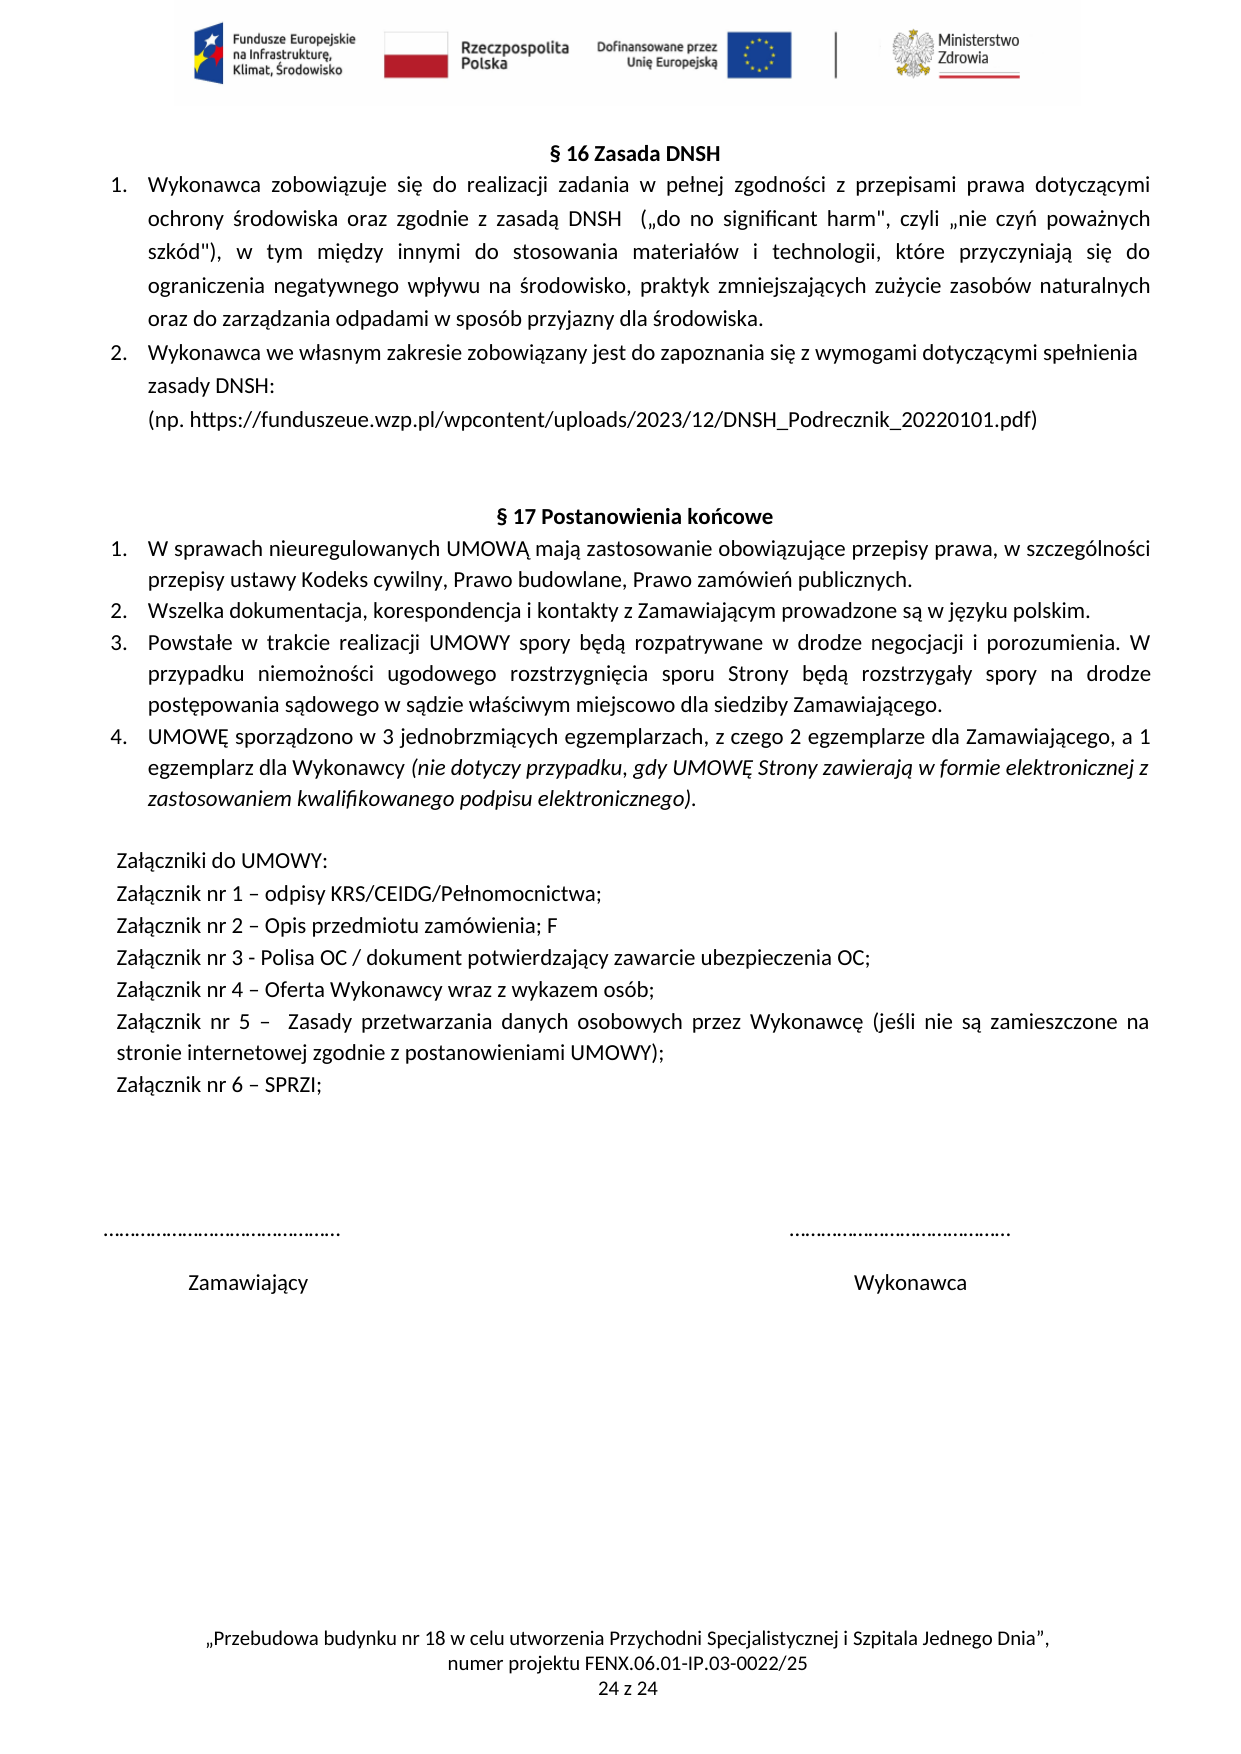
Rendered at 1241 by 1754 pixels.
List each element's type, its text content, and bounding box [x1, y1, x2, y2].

text Załącznik nr 6 – SPRZI; [116, 1071, 1152, 1098]
list UMOWĘ sporządzono w 3 jednobrzmiących egzemplarzach, z czego 2 egzemplarze dla Zamawiającego, a 1 egzemplarz dla Wykonawcy (nie dotyczy przypadku, gdy UMOWĘ Strony zawierają w formie elektronicznej z zastosowaniem kwalifikowanego podpisu elektronicznego). [110, 722, 1152, 812]
text ……………………………………… …………………………………… [103, 1214, 1152, 1242]
list W sprawach nieuregulowanych UMOWĄ mają zastosowanie obowiązujące przepisy prawa, w szczególności przepisy ustawy Kodeks cywilny, Prawo budowlane, Prawo zamówień publicznych. [110, 534, 1152, 593]
subtitle § 17 Postanowienia końcowe [118, 502, 1152, 530]
text Załącznik nr 1 – odpisy KRS/CEIDG/Pełnomocnictwa; [116, 879, 1152, 907]
text Załączniki do UMOWY: [116, 847, 1152, 875]
list Wykonawca we własnym zakresie zobowiązany jest do zapoznania się z wymogami dotyczącymi spełnienia zasady DNSH: (np. https://funduszeue.wzp.pl/wpcontent/uploads/2023/12/DNSH_Podrecznik_20220101.pdf) [110, 338, 1152, 433]
list Wszelka dokumentacja, korespondencja i kontakty z Zamawiającym prowadzone są w języku polskim. [110, 596, 1152, 624]
list Wykonawca zobowiązuje się do realizacji zadania w pełnej zgodności z przepisami prawa dotyczącymi ochrony środowiska oraz zgodnie z zasadą DNSH („do no significant harm", czyli „nie czyń poważnych szkód"), w tym między innymi do stosowania materiałów i technologii, które przyczyniają się do ograniczenia negatywnego wpływu na środowisko, praktyk zmniejszających zużycie zasobów naturalnych oraz do zarządzania odpadami w sposób przyjazny dla środowiska. [110, 170, 1152, 332]
text Załącznik nr 3 - Polisa OC / dokument potwierdzający zawarcie ubezpieczenia OC; [116, 943, 1152, 971]
text Załącznik nr 2 – Opis przedmiotu zamówienia; F [116, 911, 1152, 939]
text Załącznik nr 4 – Oferta Wykonawcy wraz z wykazem osób; [116, 975, 1152, 1003]
subtitle § 16 Zasada DNSH [118, 139, 1152, 167]
list Powstałe w trakcie realizacji UMOWY spory będą rozpatrywane w drodze negocjacji i porozumienia. W przypadku niemożności ugodowego rozstrzygnięcia sporu Strony będą rozstrzygały spory na drodze postępowania sądowego w sądzie właściwym miejscowo dla siedziby Zamawiającego. [110, 628, 1152, 718]
text Zamawiający Wykonawca [103, 1268, 1152, 1297]
text Załącznik nr 5 – Zasady przetwarzania danych osobowych przez Wykonawcę (jeśli nie są zamieszczone na stronie internetowej zgodnie z postanowieniami UMOWY); [116, 1007, 1152, 1066]
picture [174, 0, 1082, 107]
